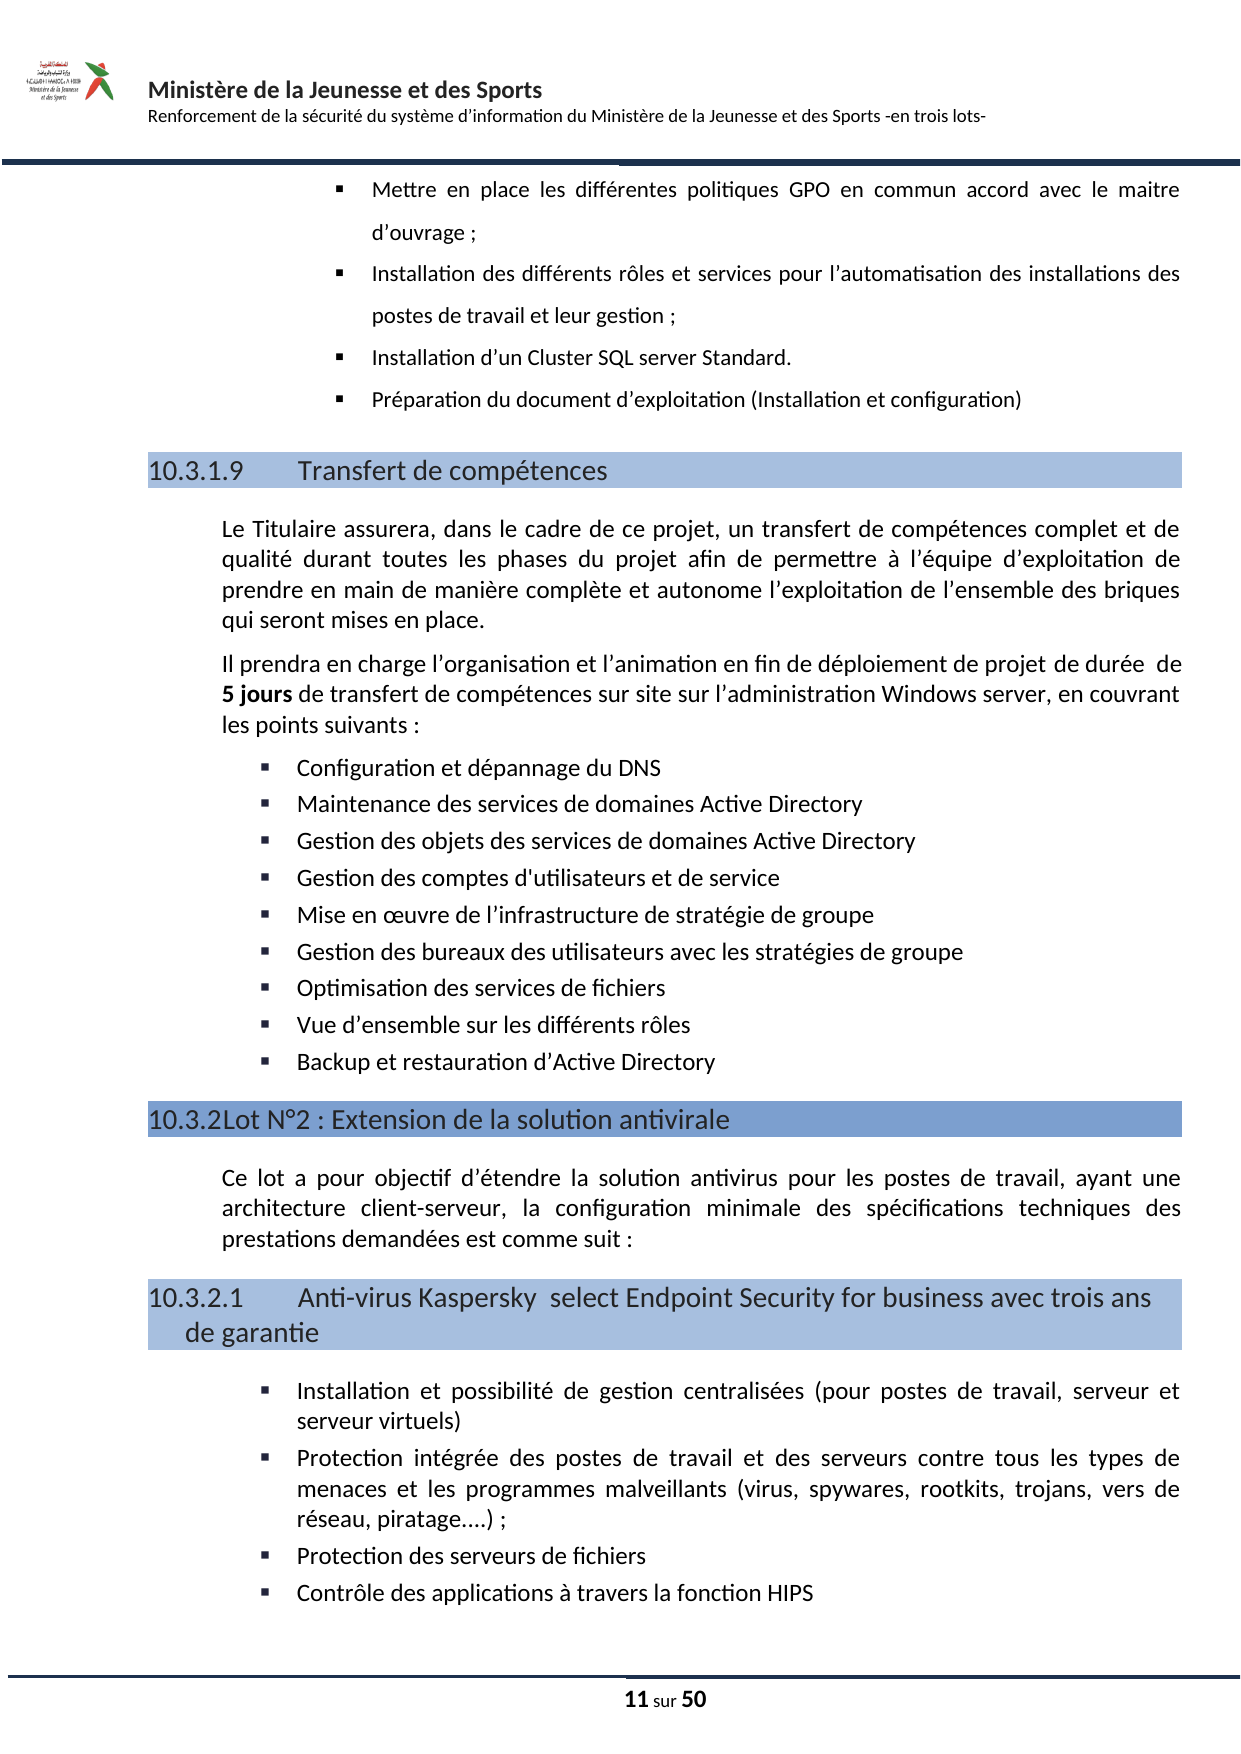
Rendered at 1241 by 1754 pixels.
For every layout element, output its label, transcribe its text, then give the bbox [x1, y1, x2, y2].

picture [26, 61, 114, 102]
text Gestion des objets des services de domaines Active Directory [259, 825, 1182, 856]
text Vue d’ensemble sur les différents rôles [259, 1009, 1182, 1040]
list Installation des différents rôles et services pour l’automatisation des installations des postes de travail et leur gestion ; [334, 259, 1182, 329]
text Gestion des bureaux des utilisateurs avec les stratégies de groupe [259, 936, 1182, 966]
text Mise en œuvre de l’infrastructure de stratégie de groupe [259, 899, 1182, 929]
list Mettre en place les différentes politiques GPO en commun accord avec le maitre d’ouvrage ; [334, 176, 1182, 246]
subtitle Lot N°2 : Extension de la solution antivirale [148, 1101, 1182, 1137]
text Protection intégrée des postes de travail et des serveurs contre tous les types de menaces et les programmes malveillants (virus, spywares, rootkits, trojans, vers de réseau, piratage....) ; [259, 1442, 1182, 1534]
text Installation et possibilité de gestion centralisées (pour postes de travail, serveur et serveur virtuels) [259, 1375, 1182, 1436]
text Ce lot a pour objectif d’étendre la solution antivirus pour les postes de travail, ayant une architecture client-serveur, la configuration minimale des spécifications techniques des prestations demandées est comme suit : [222, 1162, 1182, 1254]
list Installation d’un Cluster SQL server Standard. [334, 343, 1182, 372]
text Maintenance des services de domaines Active Directory [259, 788, 1182, 819]
text Optimisation des services de fichiers [259, 972, 1182, 1003]
text Configuration et dépannage du DNS [259, 752, 1182, 782]
subtitle Transfert de compétences [148, 452, 1182, 488]
text Le Titulaire assurera, dans le cadre de ce projet, un transfert de compétences complet et de qualité durant toutes les phases du projet afin de permettre à l’équipe d’exploitation de prendre en main de manière complète et autonome l’exploitation de l’ensemble des briques qui seront mises en place. [222, 513, 1182, 635]
list Préparation du document d’exploitation (Installation et configuration) [334, 386, 1182, 413]
text Backup et restauration d’Active Directory [259, 1046, 1182, 1076]
text Contrôle des applications à travers la fonction HIPS [259, 1577, 1182, 1607]
text Il prendra en charge l’organisation et l’animation en fin de déploiement de projet de durée de 5 jours de transfert de compétences sur site sur l’administration Windows server, en couvrant les points suivants : [222, 648, 1182, 739]
text Protection des serveurs de fichiers [259, 1540, 1182, 1571]
text Gestion des comptes d'utilisateurs et de service [259, 862, 1182, 893]
subtitle Anti-virus Kaspersky select Endpoint Security for business avec trois ans de garantie [148, 1279, 1182, 1350]
